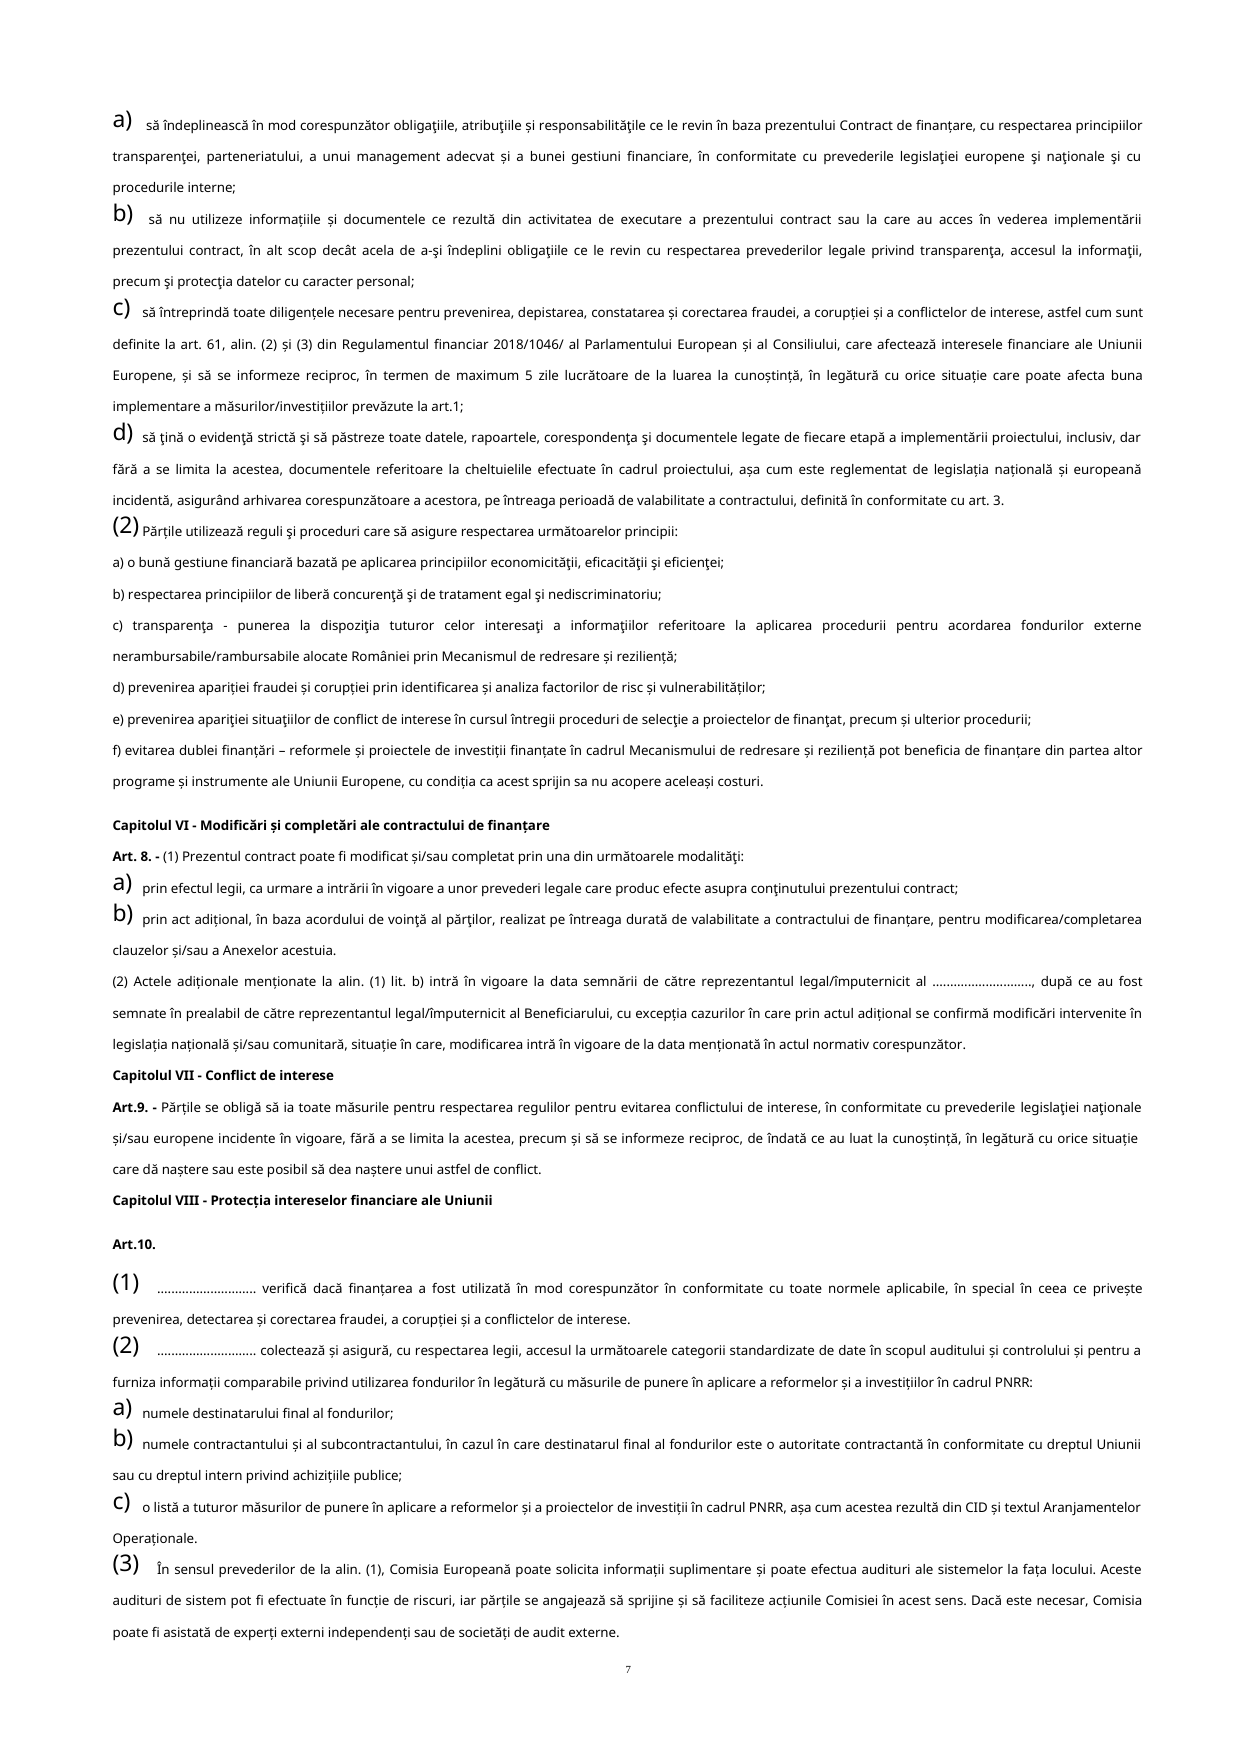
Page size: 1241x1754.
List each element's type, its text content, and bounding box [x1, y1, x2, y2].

list ............................ verifică dacă finanțarea a fost utilizată în mod corespunzător în conformitate cu toate normele aplicabile, în special în ceea ce privește prevenirea, detectarea și corectarea fraudei, a corupției și a conflictelor de interese. [112, 1266, 1144, 1329]
text f) evitarea dublei finanțări – reformele și proiectele de investiții finanțate în cadrul Mecanismului de redresare și reziliență pot beneficia de finanțare din partea altor programe și instrumente ale Uniunii Europene, cu condiția ca acest sprijin sa nu acopere aceleași costuri. [112, 728, 1144, 791]
text a) o bună gestiune financiară bazată pe aplicarea principiilor economicităţii, eficacităţii şi eficienţei; [112, 541, 1144, 572]
text b) respectarea principiilor de liberă concurenţă şi de tratament egal şi nediscriminatoriu; [112, 572, 1144, 603]
list să nu utilizeze informațiile și documentele ce rezultă din activitatea de executare a prezentului contract sau la care au acces în vederea implementării prezentului contract, în alt scop decât acela de a-şi îndeplini obligaţiile ce le revin cu respectarea prevederilor legale privind transparenţa, accesul la informaţii, precum şi protecţia datelor cu caracter personal; [112, 197, 1144, 291]
text (2) Actele adiționale menționate la alin. (1) lit. b) intră în vigoare la data semnării de către reprezentantul legal/împuternicit al ............................, după ce au fost semnate în prealabil de către reprezentantul legal/împuternicit al Beneficiarului, cu excepția cazurilor în care prin actul adițional se confirmă modificări intervenite în legislația națională și/sau comunitară, situație în care, modificarea intră în vigoare de la data menționată în actul normativ corespunzător. [112, 959, 1144, 1053]
list Părțile utilizează reguli şi proceduri care să asigure respectarea următoarelor principii: [112, 509, 1144, 541]
text Art.10. [112, 1222, 1144, 1254]
list În sensul prevederilor de la alin. (1), Comisia Europeană poate solicita informații suplimentare și poate efectua audituri ale sistemelor la fața locului. Aceste audituri de sistem pot fi efectuate în funcție de riscuri, iar părțile se angajează să sprijine și să faciliteze acțiunile Comisiei în acest sens. Dacă este necesar, Comisia poate fi asistată de experți externi independenți sau de societăți de audit externe. [112, 1547, 1144, 1641]
list să ţină o evidenţă strictă şi să păstreze toate datele, rapoartele, corespondenţa şi documentele legate de fiecare etapă a implementării proiectului, inclusiv, dar fără a se limita la acestea, documentele referitoare la cheltuielile efectuate în cadrul proiectului, așa cum este reglementat de legislația națională și europeană incidentă, asigurând arhivarea corespunzătoare a acestora, pe întreaga perioadă de valabilitate a contractului, definită în conformitate cu art. 3. [112, 416, 1144, 509]
list prin act adițional, în baza acordului de voinţă al părţilor, realizat pe întreaga durată de valabilitate a contractului de finanțare, pentru modificarea/completarea clauzelor și/sau a Anexelor acestuia. [112, 897, 1144, 959]
list numele destinatarului final al fondurilor; [112, 1391, 1144, 1422]
text Capitolul VII - Conflict de interese [112, 1053, 1144, 1085]
list o listă a tuturor măsurilor de punere în aplicare a reformelor și a proiectelor de investiții în cadrul PNRR, așa cum acestea rezultă din CID și textul Aranjamentelor Operaționale. [112, 1485, 1144, 1547]
list să întreprindă toate diligențele necesare pentru prevenirea, depistarea, constatarea și corectarea fraudei, a corupției și a conflictelor de interese, astfel cum sunt definite la art. 61, alin. (2) și (3) din Regulamentul financiar 2018/1046/ al Parlamentului European și al Consiliului, care afectează interesele financiare ale Uniunii Europene, și să se informeze reciproc, în termen de maximum 5 zile lucrătoare de la luarea la cunoștință, în legătură cu orice situație care poate afecta buna implementare a măsurilor/investițiilor prevăzute la art.1; [112, 291, 1144, 416]
list să îndeplinească în mod corespunzător obligaţiile, atribuţiile și responsabilităţile ce le revin în baza prezentului Contract de finanțare, cu respectarea principiilor transparenţei, parteneriatului, a unui management adecvat și a bunei gestiuni financiare, în conformitate cu prevederile legislaţiei europene şi naţionale şi cu procedurile interne; [112, 103, 1144, 197]
text d) prevenirea apariției fraudei și corupției prin identificarea și analiza factorilor de risc și vulnerabilităților; [112, 666, 1144, 697]
text Art.9. - Părțile se obligă să ia toate măsurile pentru respectarea regulilor pentru evitarea conflictului de interese, în conformitate cu prevederile legislaţiei naţionale și/sau europene incidente în vigoare, fără a se limita la acestea, precum și să se informeze reciproc, de îndată ce au luat la cunoștință, în legătură cu orice situație care dă naștere sau este posibil să dea naștere unui astfel de conflict. [112, 1085, 1142, 1178]
list ............................ colectează și asigură, cu respectarea legii, accesul la următoarele categorii standardizate de date în scopul auditului și controlului și pentru a furniza informații comparabile privind utilizarea fondurilor în legătură cu măsurile de punere în aplicare a reformelor și a investițiilor în cadrul PNRR: [112, 1329, 1144, 1391]
text Art. 8. - (1) Prezentul contract poate fi modificat și/sau completat prin una din următoarele modalităţi: [112, 834, 1144, 866]
text Capitolul VI - Modificări și completări ale contractului de finanțare [112, 803, 1144, 834]
text c) transparenţa - punerea la dispoziţia tuturor celor interesaţi a informaţiilor referitoare la aplicarea procedurii pentru acordarea fondurilor externe nerambursabile/rambursabile alocate României prin Mecanismul de redresare și reziliență; [112, 603, 1144, 666]
text e) prevenirea apariţiei situaţiilor de conflict de interese în cursul întregii proceduri de selecţie a proiectelor de finanţat, precum și ulterior procedurii; [112, 697, 1144, 728]
list numele contractantului și al subcontractantului, în cazul în care destinatarul final al fondurilor este o autoritate contractantă în conformitate cu dreptul Uniunii sau cu dreptul intern privind achizițiile publice; [112, 1422, 1144, 1485]
list prin efectul legii, ca urmare a intrării în vigoare a unor prevederi legale care produc efecte asupra conţinutului prezentului contract; [112, 866, 1144, 897]
